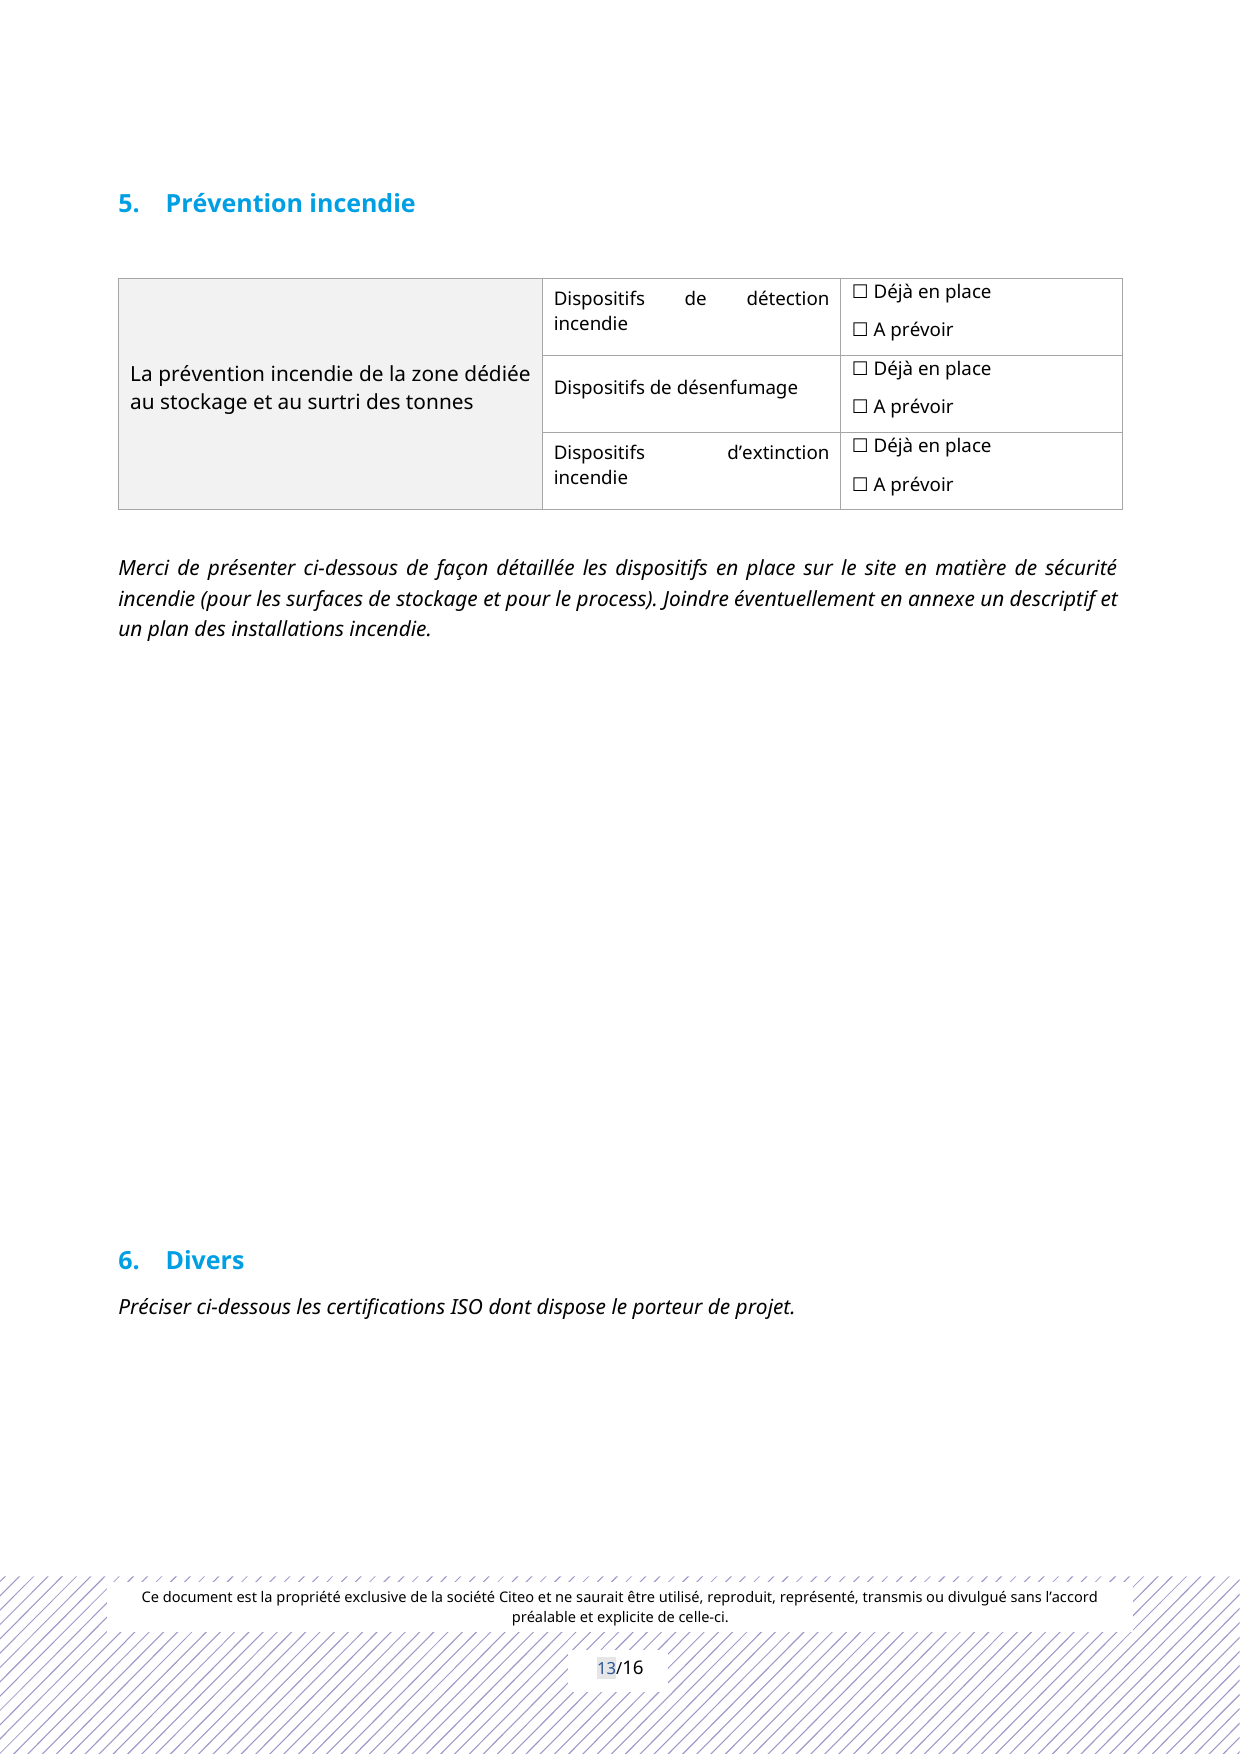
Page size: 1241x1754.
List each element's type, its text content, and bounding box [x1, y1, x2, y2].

subtitle Prévention incendie [118, 185, 1122, 219]
subtitle Divers [118, 1243, 1122, 1277]
table_header ☐ Déjà en place ☐ A prévoir [841, 279, 1122, 355]
table_cell Dispositifs d’extinction incendie [543, 433, 840, 509]
text Préciser ci-dessous les certifications ISO dont dispose le porteur de projet. [118, 1292, 1122, 1321]
table_header La prévention incendie de la zone dédiée au stockage et au surtri des tonnes [119, 279, 542, 509]
table_cell ☐ Déjà en place ☐ A prévoir [841, 356, 1122, 432]
table_cell ☐ Déjà en place ☐ A prévoir [841, 433, 1122, 509]
table_cell Dispositifs de désenfumage [543, 356, 840, 432]
text Merci de présenter ci-dessous de façon détaillée les dispositifs en place sur le site en matière de sécurité incendie (pour les surfaces de stockage et pour le process). Joindre éventuellement en annexe un descriptif et un plan des installations incendie. [118, 553, 1122, 643]
table_header Dispositifs de détection incendie [543, 279, 840, 355]
